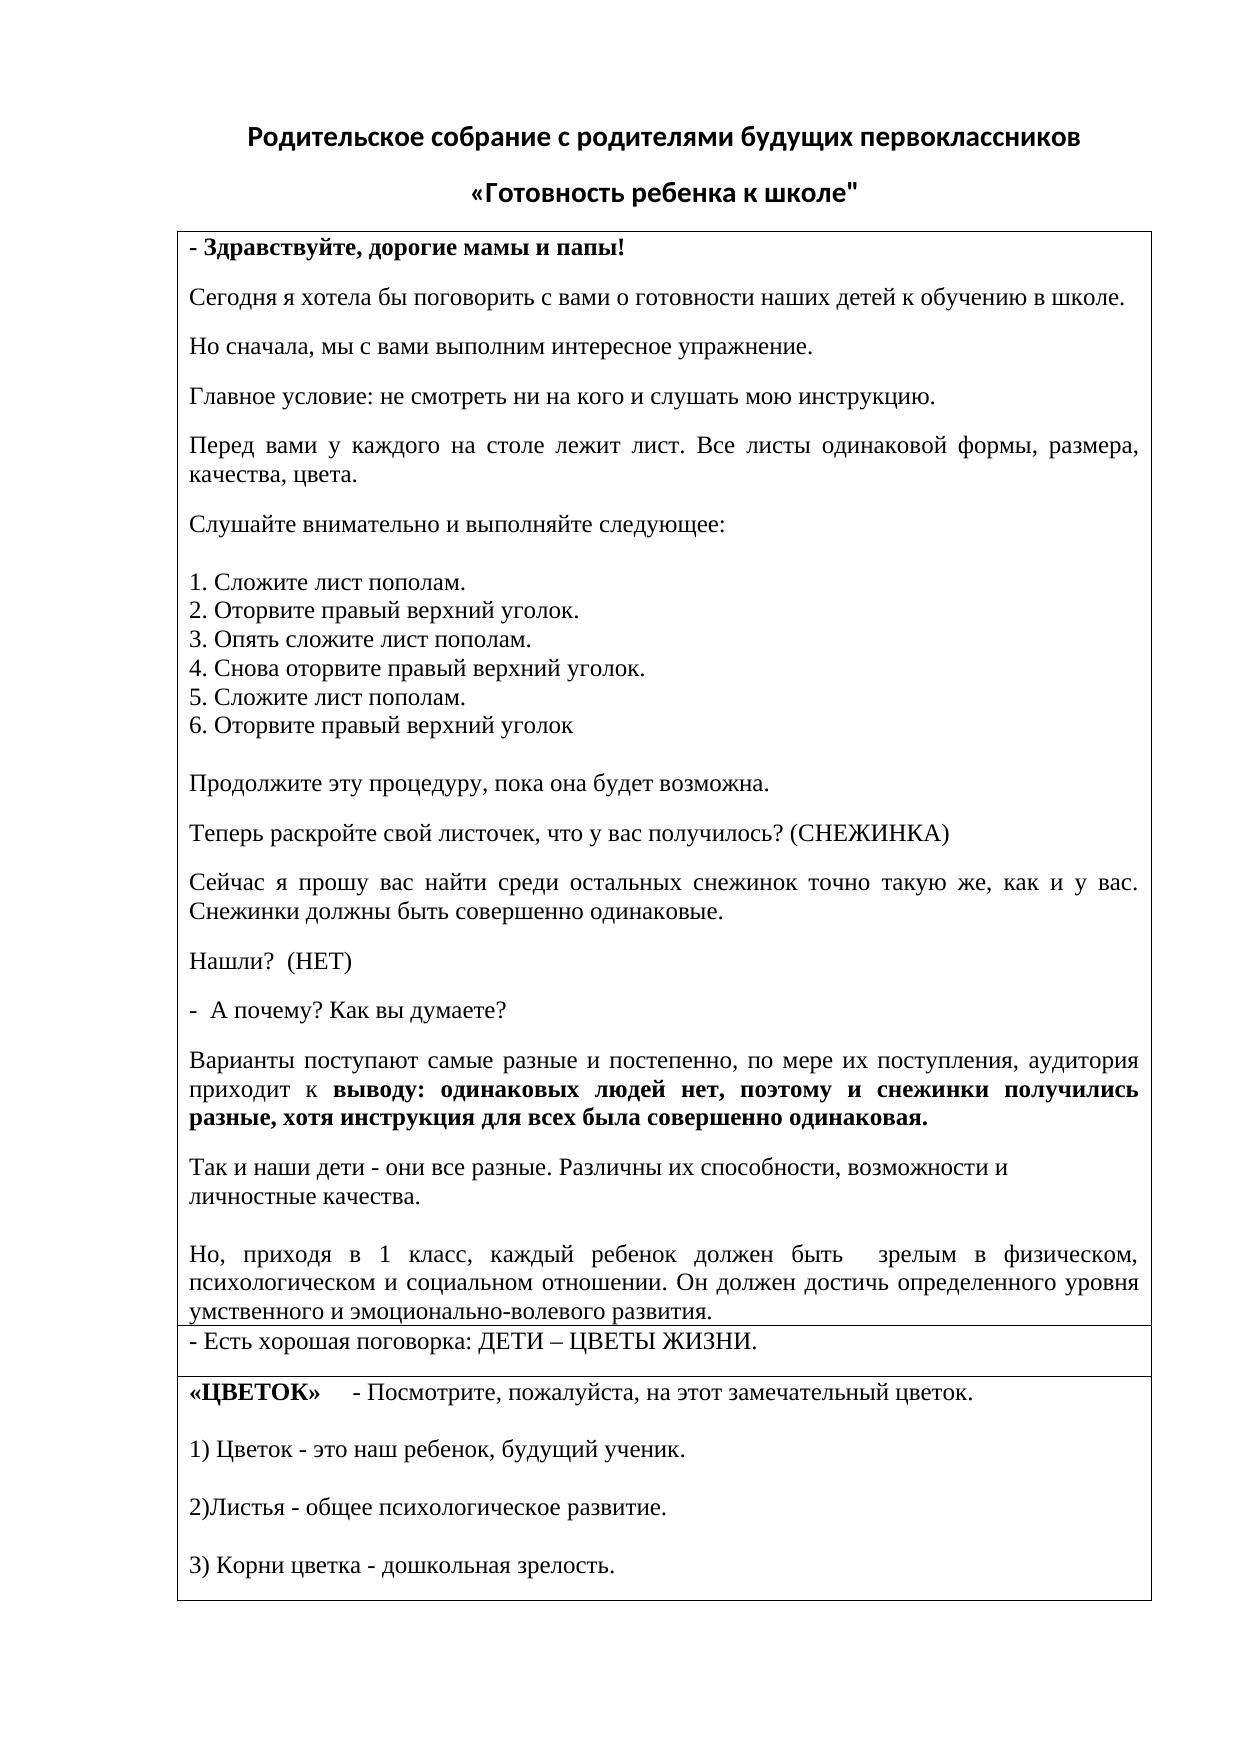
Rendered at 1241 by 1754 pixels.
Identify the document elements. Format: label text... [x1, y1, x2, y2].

text «Готовность ребенка к школе" [177, 174, 1152, 210]
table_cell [178, 1377, 1151, 1600]
text Родительское собрание с родителями будущих первоклассников [177, 118, 1152, 154]
table_cell - Есть хорошая поговорка: ДЕТИ – ЦВЕТЫ ЖИЗНИ. [178, 1326, 1151, 1376]
table_header - Здравствуйте, дорогие мамы и папы! Сегодня я хотела бы поговорить с вами о готовности наших детей к обучению в школе. Но сначала, мы с вами выполним интересное упражнение. Главное условие: не смотреть ни на кого и слушать мою инструкцию. Перед вами у каждого на столе лежит лист. Все листы одинаковой формы, размера, качества, цвета. Слушайте внимательно и выполняйте следующее: 1. Сложите лист пополам. 2. Оторвите правый верхний уголок. 3. Опять сложите лист пополам. 4. Снова оторвите правый верхний уголок. 5. Сложите лист пополам. 6. Оторвите правый верхний уголок Продолжите эту процедуру, пока она будет возможна. Теперь раскройте свой листочек, что у вас получилось? (СНЕЖИНКА) Сейчас я прошу вас найти среди остальных снежинок точно такую же, как и у вас. Снежинки должны быть совершенно одинаковые. Нашли? (НЕТ) - А почему? Как вы думаете? Варианты поступают самые разные и постепенно, по мере их поступления, аудитория приходит к выводу: одинаковых людей нет, поэтому и снежинки получились разные, хотя инструкция для всех была совершенно одинаковая. Так и наши дети - они все разные. Различны их способности, возможности и личностные качества. Но, приходя в 1 класс, каждый ребенок должен быть зрелым в физическом, психологическом и социальном отношении. Он должен достичь определенного уровня умственного и эмоционально-волевого развития. [178, 232, 1151, 1325]
